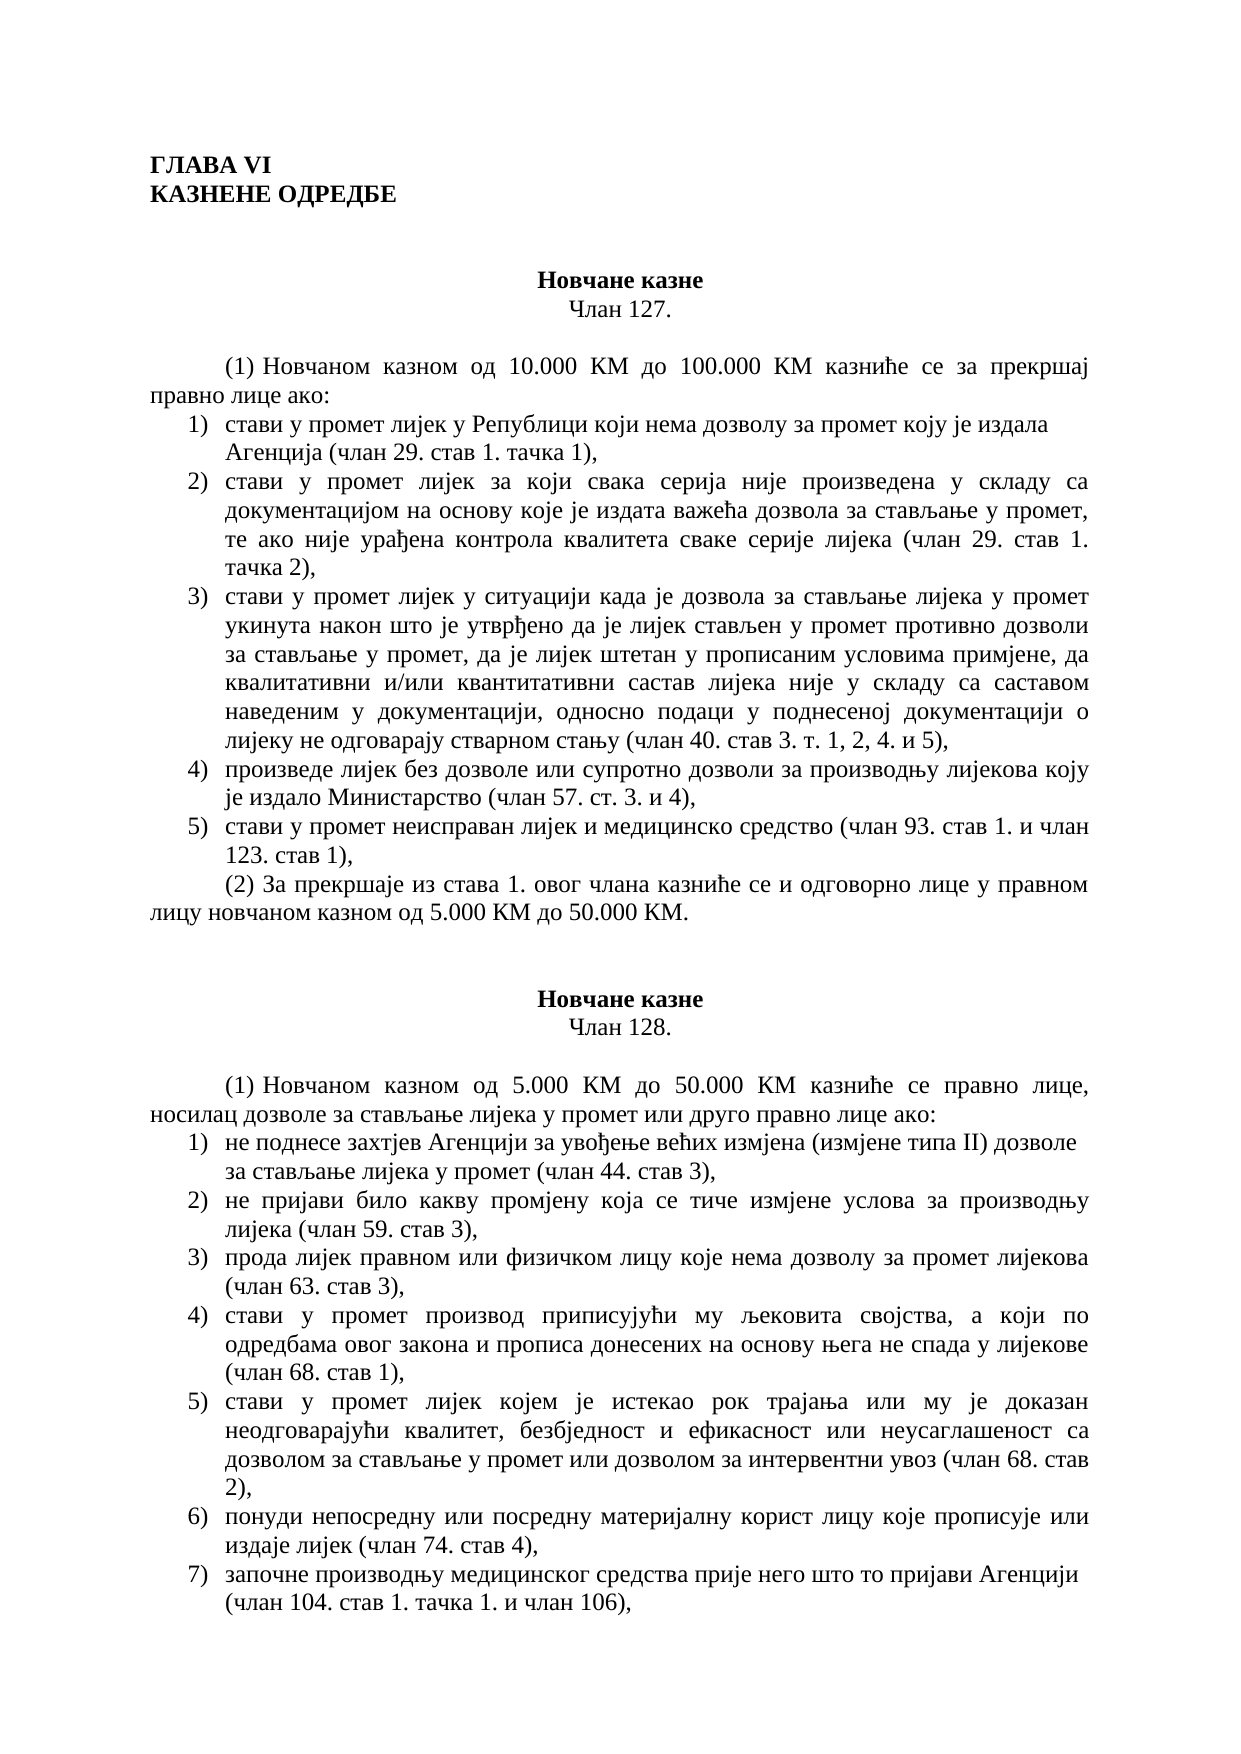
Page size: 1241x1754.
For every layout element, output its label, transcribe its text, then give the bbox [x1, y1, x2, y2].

list стави у промет лијек за који свака серија није произведена у складу са документацијом на основу које је издата важећа дозвола за стављање у промет, те ако није урађена контрола квалитета сваке серије лијека (члан 29. став 1. тачка 2), [187, 466, 1090, 581]
text (1) Новчаном казном од 10.000 КМ до 100.000 КМ казниће се за прекршај правно лице ако: [150, 351, 1090, 409]
list прода лијек правном или физичком лицу које нема дозволу за промет лијекова (члан 63. став 3), [187, 1242, 1090, 1300]
text КАЗНЕНЕ ОДРЕДБЕ [150, 179, 1090, 207]
list произведе лијек без дозволе или супротно дозволи за производњу лијекова коју је издало Министарство (члан 57. ст. 3. и 4), [187, 754, 1090, 811]
list стави у промет лијек у ситуацији када је дозвола за стављање лијека у промет укинута након што је утврђено да је лијек стављен у промет противно дозволи за стављање у промет, да је лијек штетан у прописаним условима примјене, да квалитативни и/или квантитативни састав лијека није у складу са саставом наведеним у документацији, односно подаци у поднесеној документацији о лијеку не одговарају стварном стању (члан 40. став 3. т. 1, 2, 4. и 5), [187, 581, 1090, 754]
text ГЛАВА VI [150, 150, 1090, 179]
list стави у промет неисправан лијек и медицинско средство (члан 93. став 1. и члан 123. став 1), [187, 811, 1090, 869]
list стави у промет лијек којем је истекао рок трајања или му је доказан неодговарајући квалитет, безбједност и ефикасност или неусаглашеност са дозволом за стављање у промет или дозволом за интервентни увоз (члан 68. став 2), [187, 1386, 1090, 1501]
text Новчане казне [150, 265, 1090, 294]
list стави у промет производ приписујући му љековита својства, а који по одредбама овог закона и прописа донесених на основу њега не спада у лијекове (члан 68. став 1), [187, 1300, 1090, 1386]
text Члан 127. [150, 294, 1090, 322]
text (1) Новчаном казном од 5.000 КМ до 50.000 КМ казниће се правно лице, носилац дозволе за стављање лијека у промет или друго правно лице ако: [150, 1070, 1090, 1127]
text Члан 128. [150, 1012, 1090, 1041]
list започне производњу медицинског средства прије него што то пријави Агенцији (члан 104. став 1. тачка 1. и члан 106), [187, 1559, 1090, 1616]
list стави у промет лијек у Републици који нема дозволу за промет коју је издала Агенција (члан 29. став 1. тачка 1), [187, 409, 1090, 466]
list понуди непосредну или посредну материјалну корист лицу које прописује или издаје лијек (члан 74. став 4), [187, 1501, 1090, 1559]
text (2) За прекршаје из става 1. овог члана казниће се и одговорно лице у правном лицу новчаном казном од 5.000 КМ до 50.000 КМ. [150, 869, 1090, 926]
text Новчане казне [150, 984, 1090, 1012]
list не пријави било какву промјену која се тиче измјене услова за производњу лијека (члан 59. став 3), [187, 1185, 1090, 1242]
list не поднесе захтјев Агенцији за увођење већих измјена (измјене типа II) дозволе за стављање лијека у промет (члан 44. став 3), [187, 1127, 1090, 1185]
